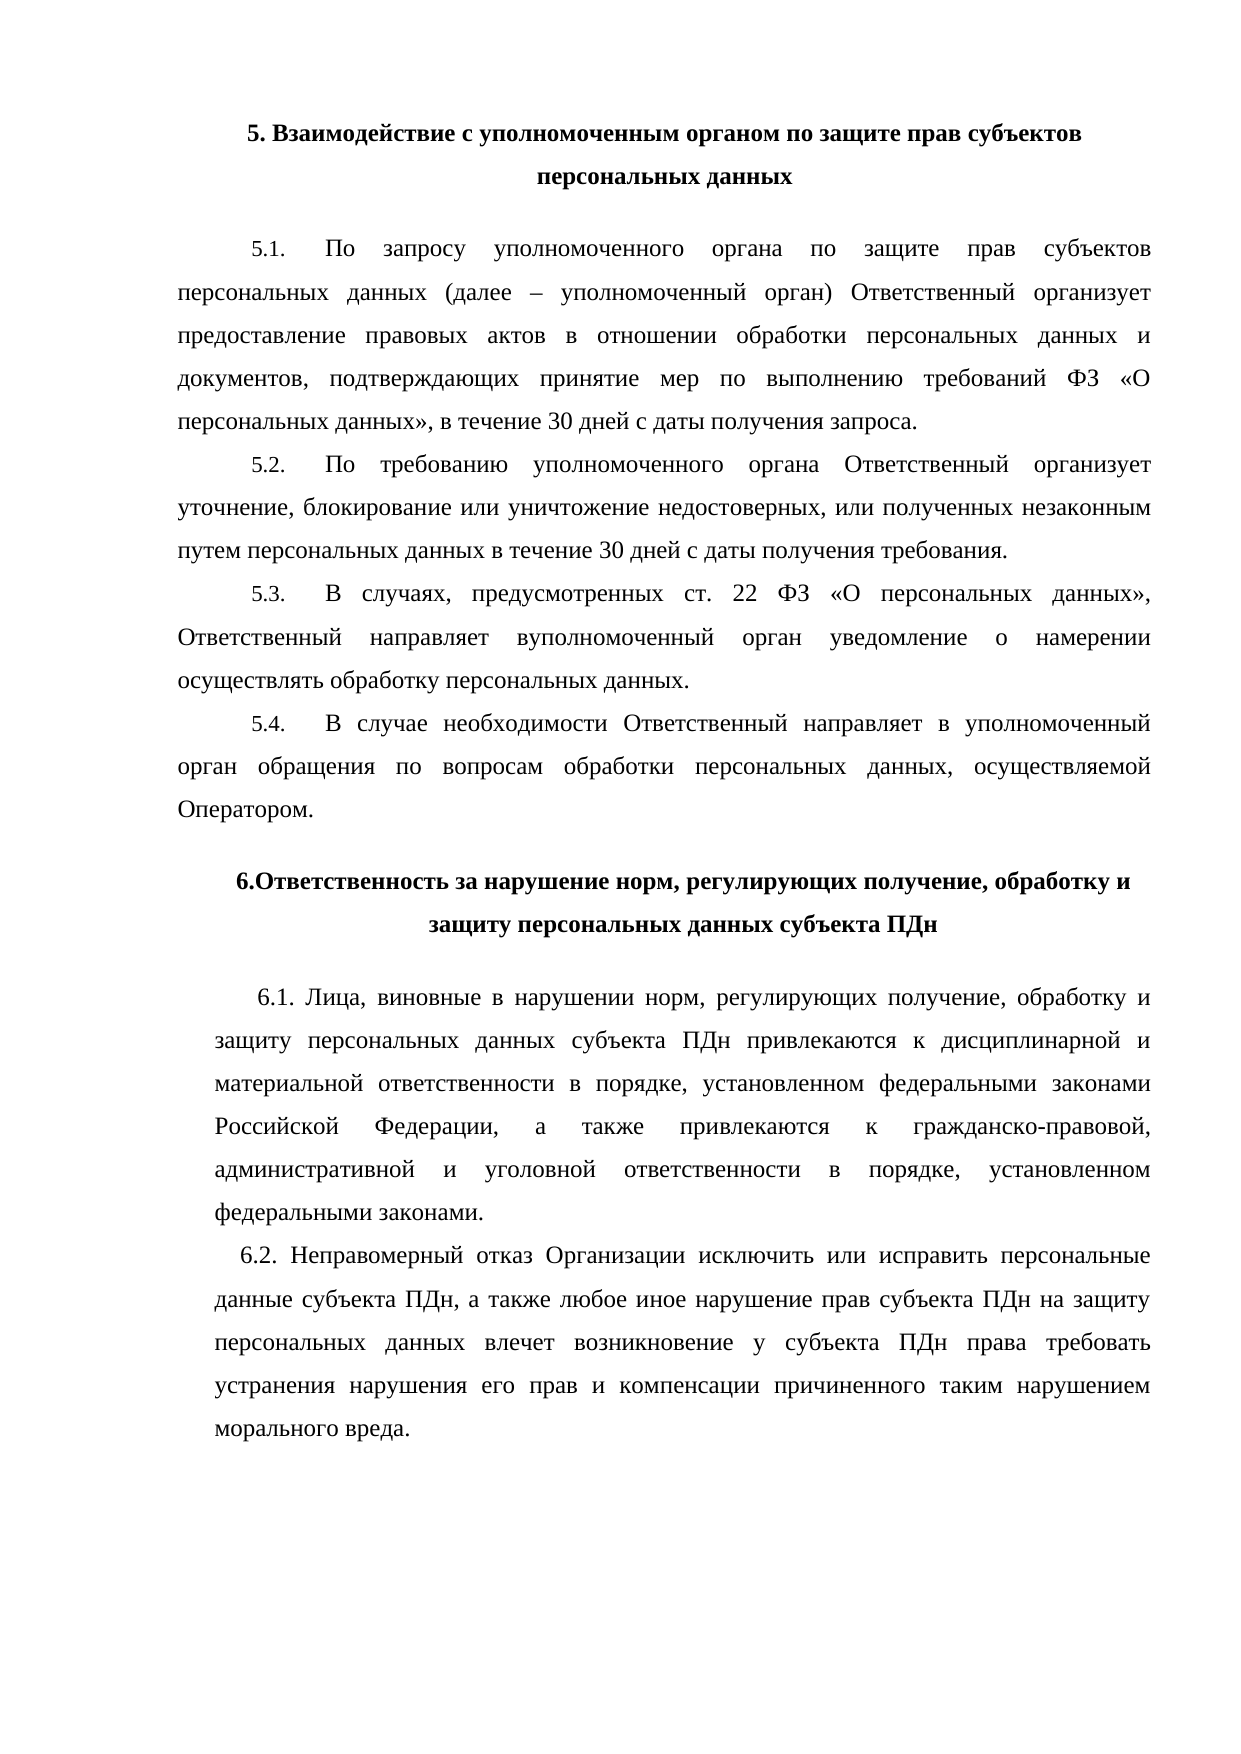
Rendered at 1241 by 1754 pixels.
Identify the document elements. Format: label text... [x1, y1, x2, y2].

list По запросу уполномоченного органа по защите прав субъектов персональных данных (далее – уполномоченный орган) Ответственный организует предоставление правовых актов в отношении обработки персональных данных и документов, подтверждающих принятие мер по выполнению требований ФЗ «О персональных данных», в течение 30 дней с даты получения запроса. [177, 233, 1152, 435]
text 6.Ответственность за нарушение норм, регулирующих получение, обработку и защиту персональных данных субъекта ПДн [215, 866, 1152, 938]
list В случаях, предусмотренных ст. 22 ФЗ «О персональных данных», Ответственный направляет вуполномоченный орган уведомление о намерении осуществлять обработку персональных данных. [177, 578, 1152, 693]
text 6.2. Неправомерный отказ Организации исключить или исправить персональные данные субъекта ПДн, а также любое иное нарушение прав субъекта ПДн на защиту персональных данных влечет возникновение у субъекта ПДн права требовать устранения нарушения его прав и компенсации причиненного таким нарушением морального вреда. [214, 1241, 1152, 1442]
text 6.1. Лица, виновные в нарушении норм, регулирующих получение, обработку и защиту персональных данных субъекта ПДн привлекаются к дисциплинарной и материальной ответственности в порядке, установленном федеральными законами Российской Федерации, а также привлекаются к гражданско-правовой, административной и уголовной ответственности в порядке, установленном федеральными законами. [214, 982, 1152, 1226]
list По требованию уполномоченного органа Ответственный организует уточнение, блокирование или уничтожение недостоверных, или полученных незаконным путем персональных данных в течение 30 дней с даты получения требования. [177, 449, 1152, 564]
list В случае необходимости Ответственный направляет в уполномоченный орган обращения по вопросам обработки персональных данных, осуществляемой Оператором. [177, 708, 1152, 823]
text 5. Взаимодействие с уполномоченным органом по защите прав субъектов персональных данных [177, 118, 1152, 190]
